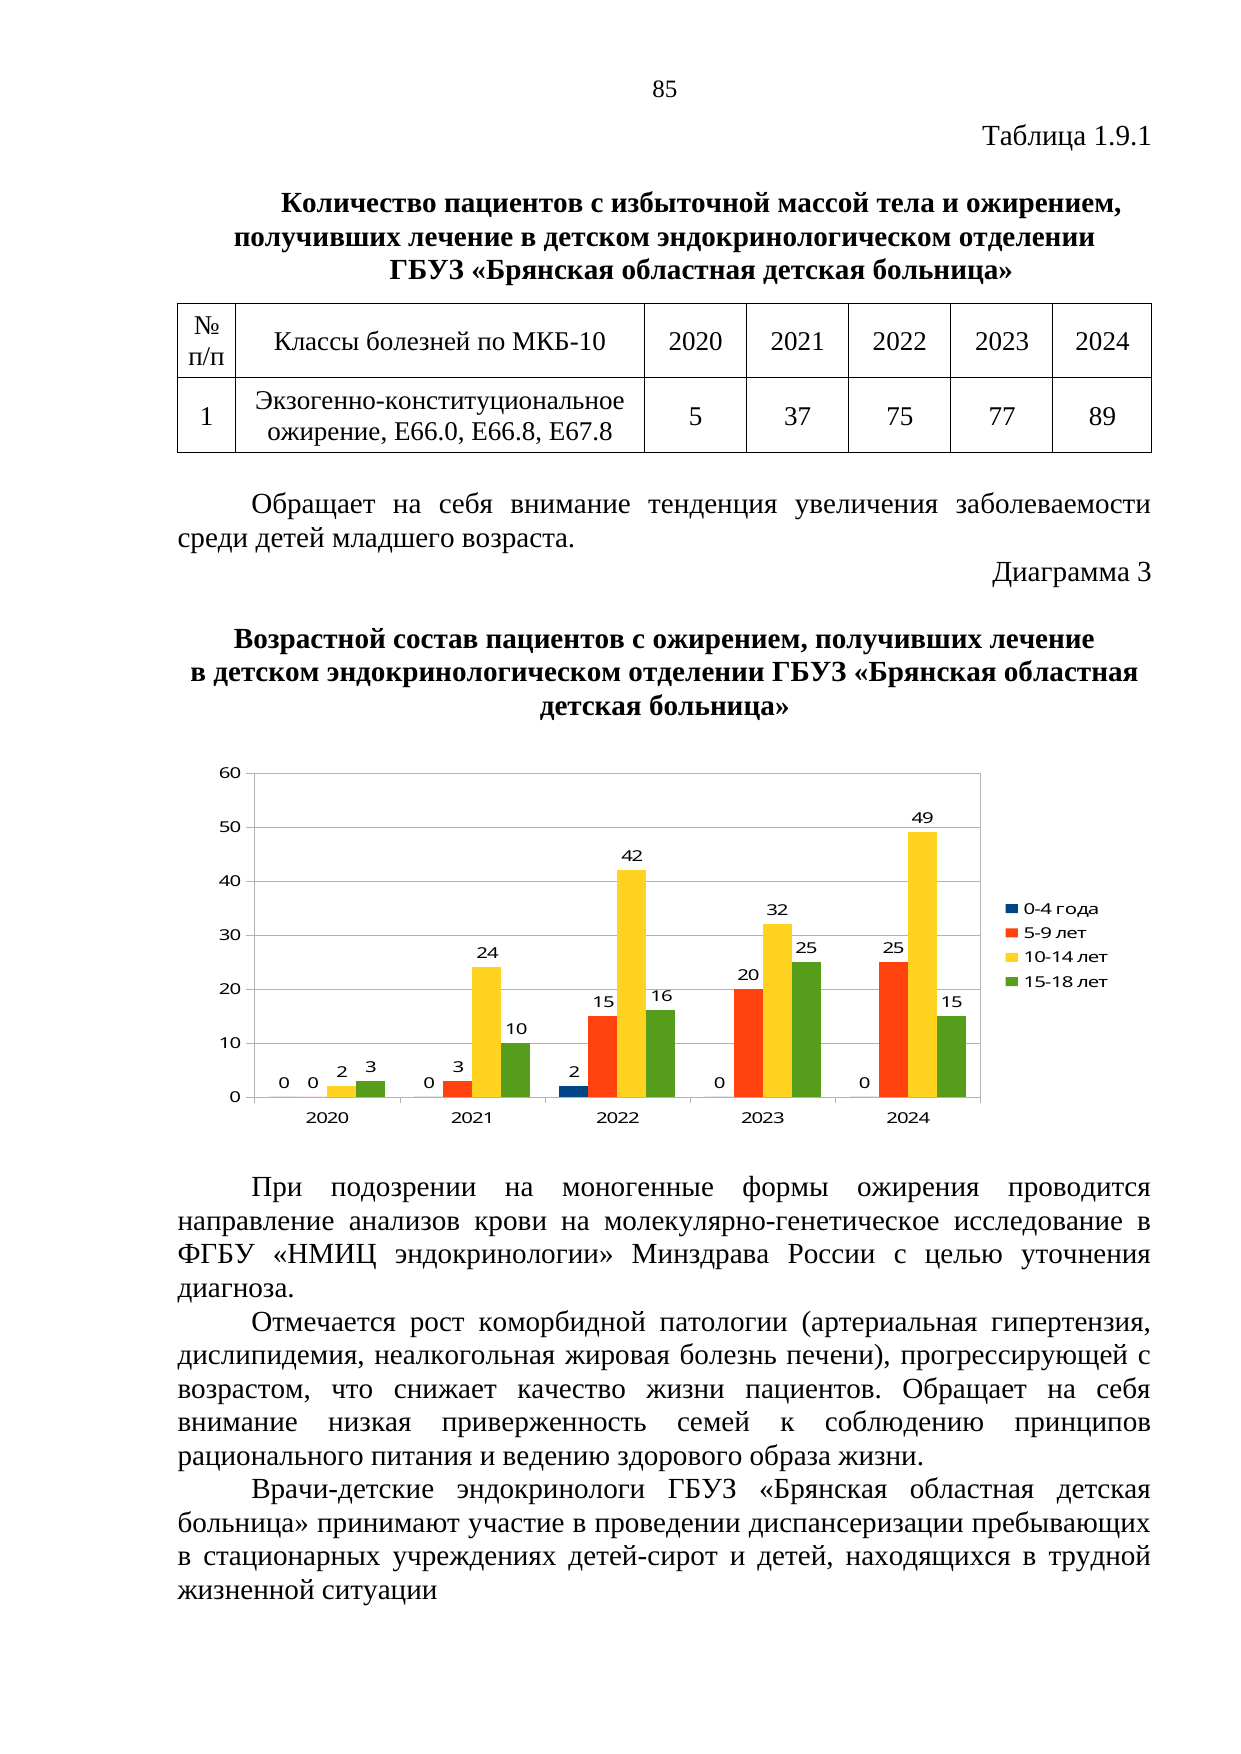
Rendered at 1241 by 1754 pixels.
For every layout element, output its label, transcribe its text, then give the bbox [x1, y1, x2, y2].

text Отмечается рост коморбидной патологии (артериальная гипертензия, дислипидемия, неалкогольная жировая болезнь печени), прогрессирующей с возрастом, что снижает качество жизни пациентов. Обращает на себя внимание низкая приверженность семей к соблюдению принципов рационального питания и ведению здорового образа жизни. [177, 1304, 1152, 1471]
text Количество пациентов с избыточной массой тела и ожирением, получивших лечение в детском эндокринологическом отделении [177, 185, 1152, 252]
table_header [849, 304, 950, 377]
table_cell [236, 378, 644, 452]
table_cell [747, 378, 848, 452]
text в детском эндокринологическом отделении ГБУЗ «Брянская областная детская больница» [177, 654, 1152, 721]
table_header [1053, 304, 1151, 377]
text При подозрении на моногенные формы ожирения проводится направление анализов крови на молекулярно-генетическое исследование в ФГБУ «НМИЦ эндокринологии» Минздрава России с целью уточнения диагноза. [177, 1169, 1152, 1304]
text ГБУЗ «Брянская областная детская больница» [177, 252, 1152, 286]
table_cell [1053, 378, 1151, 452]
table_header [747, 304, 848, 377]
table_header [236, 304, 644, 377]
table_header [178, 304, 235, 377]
text Обращает на себя внимание тенденция увеличения заболеваемости среди детей младшего возраста. [177, 487, 1152, 554]
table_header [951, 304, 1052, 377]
text Диаграмма 3 [177, 554, 1152, 587]
text Возрастной состав пациентов с ожирением, получивших лечение [177, 621, 1152, 654]
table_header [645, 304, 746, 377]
text Таблица 1.9.1 [177, 118, 1152, 152]
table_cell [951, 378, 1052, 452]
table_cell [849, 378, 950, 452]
text Врачи-детские эндокринологи ГБУЗ «Брянская областная детская больница» принимают участие в проведении диспансеризации пребывающих в стационарных учреждениях детей-сирот и детей, находящихся в трудной жизненной ситуации [177, 1471, 1152, 1606]
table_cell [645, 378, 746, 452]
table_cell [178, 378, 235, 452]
